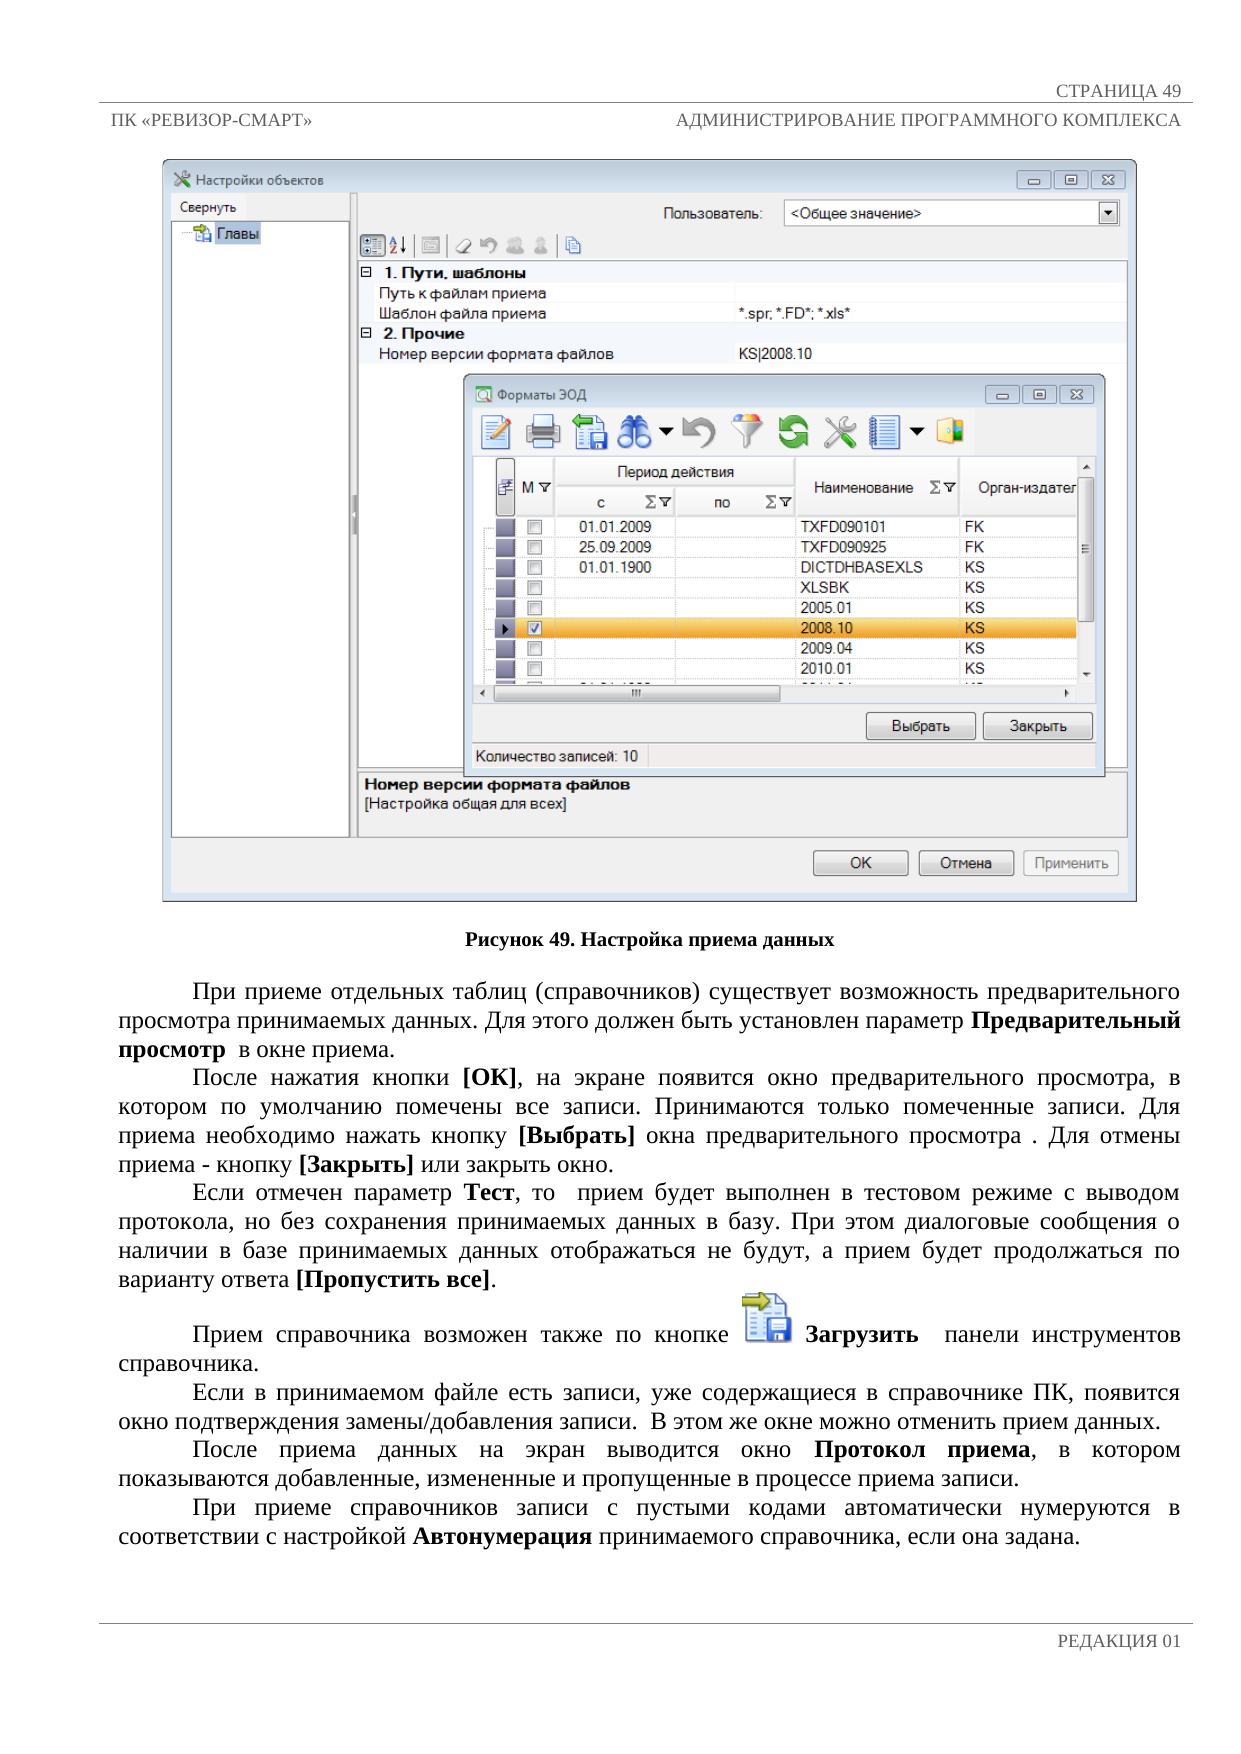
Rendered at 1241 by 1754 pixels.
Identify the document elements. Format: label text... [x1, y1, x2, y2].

text При приеме отдельных таблиц (справочников) существует возможность предварительного просмотра принимаемых данных. Для этого должен быть установлен параметр Предварительный просмотр в окне приема. [118, 976, 1181, 1062]
picture [162, 159, 1137, 902]
text Если отмечен параметр Тест, то прием будет выполнен в тестовом режиме с выводом протокола, но без сохранения принимаемых данных в базу. При этом диалоговые сообщения о наличии в базе принимаемых данных отображаться не будут, а прием будет продолжаться по варианту ответа [Пропустить все]. [118, 1177, 1181, 1292]
text Рисунок 49. Настройка приема данных [118, 927, 1181, 951]
text После приема данных на экран выводится окно Протокол приема, в котором показываются добавленные, измененные и пропущенные в процессе приема записи. [118, 1434, 1181, 1492]
text После нажатия кнопки [ОК], на экране появится окно предварительного просмотра, в котором по умолчанию помечены все записи. Принимаются только помеченные записи. Для приема необходимо нажать кнопку [Выбрать] окна предварительного просмотра . Для отмены приема - кнопку [Закрыть] или закрыть окно. [118, 1062, 1181, 1177]
text Прием справочника возможен также по кнопке Загрузить панели инструментов справочника. [118, 1292, 1181, 1377]
text При приеме справочников записи с пустыми кодами автоматически нумеруются в соответствии с настройкой Автонумерация принимаемого справочника, если она задана. [118, 1492, 1181, 1549]
picture [742, 1292, 793, 1343]
text Если в принимаемом файле есть записи, уже содержащиеся в справочнике ПК, появится окно подтверждения замены/добавления записи. В этом же окне можно отменить прием данных. [118, 1377, 1181, 1434]
